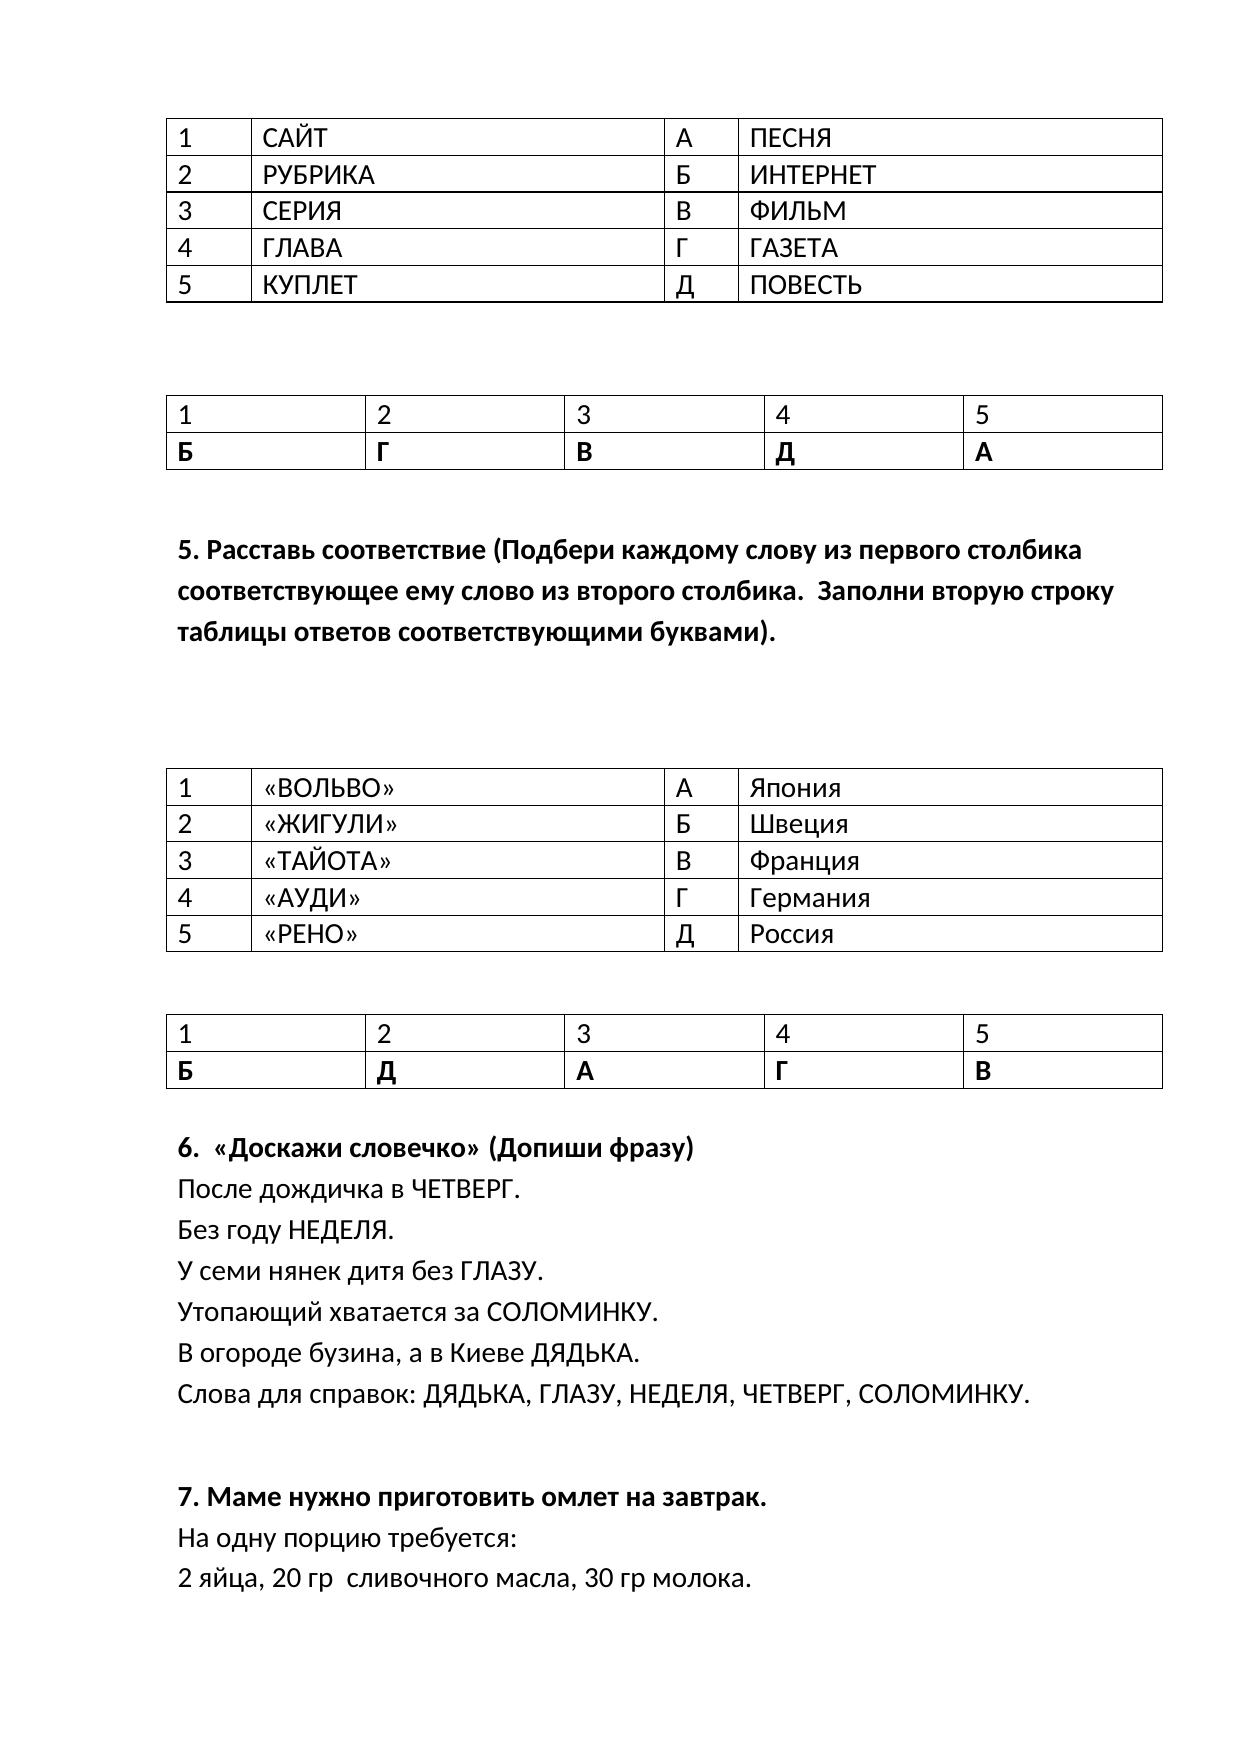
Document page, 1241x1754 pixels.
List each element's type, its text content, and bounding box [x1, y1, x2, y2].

table_header ПЕСНЯ [739, 119, 1162, 155]
table_cell Швеция [739, 806, 1162, 841]
table_header 4 [765, 396, 963, 432]
table_cell 5 [167, 916, 251, 951]
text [177, 1437, 1152, 1595]
table_cell Г [366, 433, 564, 469]
table_header 1 [167, 119, 251, 155]
table_cell Д [366, 1052, 564, 1087]
table_cell Б [167, 433, 365, 469]
table_header А [665, 119, 738, 155]
table_header 1 [167, 1015, 365, 1051]
table_header 5 [964, 396, 1162, 432]
table_cell ФИЛЬМ [739, 193, 1162, 228]
table_header А [665, 769, 738, 804]
table_cell Б [665, 156, 738, 191]
table_cell 2 [167, 806, 251, 841]
table_cell 4 [167, 879, 251, 914]
table_header САЙТ [252, 119, 664, 155]
table_cell КУПЛЕТ [252, 266, 664, 301]
table_cell Д [665, 266, 738, 301]
text 5. Расставь соответствие (Подбери каждому слову из первого столбика соответствующее ему слово из второго столбика. Заполни вторую строку таблицы ответов соответствующими буквами). [177, 531, 1152, 681]
table_header «ВОЛЬВО» [252, 769, 664, 804]
table_cell «ТАЙОТА» [252, 842, 664, 878]
table_cell ГЛАВА [252, 229, 664, 265]
text 6. «Доскажи словечко» (Допиши фразу) После дождичка в ЧЕТВЕРГ. Без году НЕДЕЛЯ. У семи нянек дитя без ГЛАЗУ. Утопающий хватается за СОЛОМИНКУ. В огороде бузина, а в Киеве ДЯДЬКА. Слова для справок: ДЯДЬКА, ГЛАЗУ, НЕДЕЛЯ, ЧЕТВЕРГ, СОЛОМИНКУ. [177, 1089, 1152, 1411]
table_header 3 [565, 1015, 764, 1051]
table_cell «ЖИГУЛИ» [252, 806, 664, 841]
table_header 5 [964, 1015, 1162, 1051]
table_cell ГАЗЕТА [739, 229, 1162, 265]
table_cell В [565, 433, 764, 469]
table_cell Германия [739, 879, 1162, 914]
table_cell Б [665, 806, 738, 841]
table_header 2 [366, 1015, 564, 1051]
table_cell 5 [167, 266, 251, 301]
table_cell ИНТЕРНЕТ [739, 156, 1162, 191]
table_cell ПОВЕСТЬ [739, 266, 1162, 301]
table_header 1 [167, 396, 365, 432]
table_cell «РЕНО» [252, 916, 664, 951]
table_cell В [665, 842, 738, 878]
table_cell В [665, 193, 738, 228]
table_cell Франция [739, 842, 1162, 878]
table_cell СЕРИЯ [252, 193, 664, 228]
table_cell 3 [167, 193, 251, 228]
table_cell Г [665, 229, 738, 265]
table_cell Д [665, 916, 738, 951]
table_cell Г [765, 1052, 963, 1087]
table_header 3 [565, 396, 764, 432]
table_cell Б [167, 1052, 365, 1087]
table_header Япония [739, 769, 1162, 804]
table_cell РУБРИКА [252, 156, 664, 191]
table_cell Россия [739, 916, 1162, 951]
table_cell Д [765, 433, 963, 469]
table_cell Г [665, 879, 738, 914]
table_cell А [565, 1052, 764, 1087]
table_cell В [964, 1052, 1162, 1087]
table_cell А [964, 433, 1162, 469]
table_cell 4 [167, 229, 251, 265]
table_cell «АУДИ» [252, 879, 664, 914]
table_header 2 [366, 396, 564, 432]
table_cell 3 [167, 842, 251, 878]
table_cell 2 [167, 156, 251, 191]
table_header 1 [167, 769, 251, 804]
table_header 4 [765, 1015, 963, 1051]
